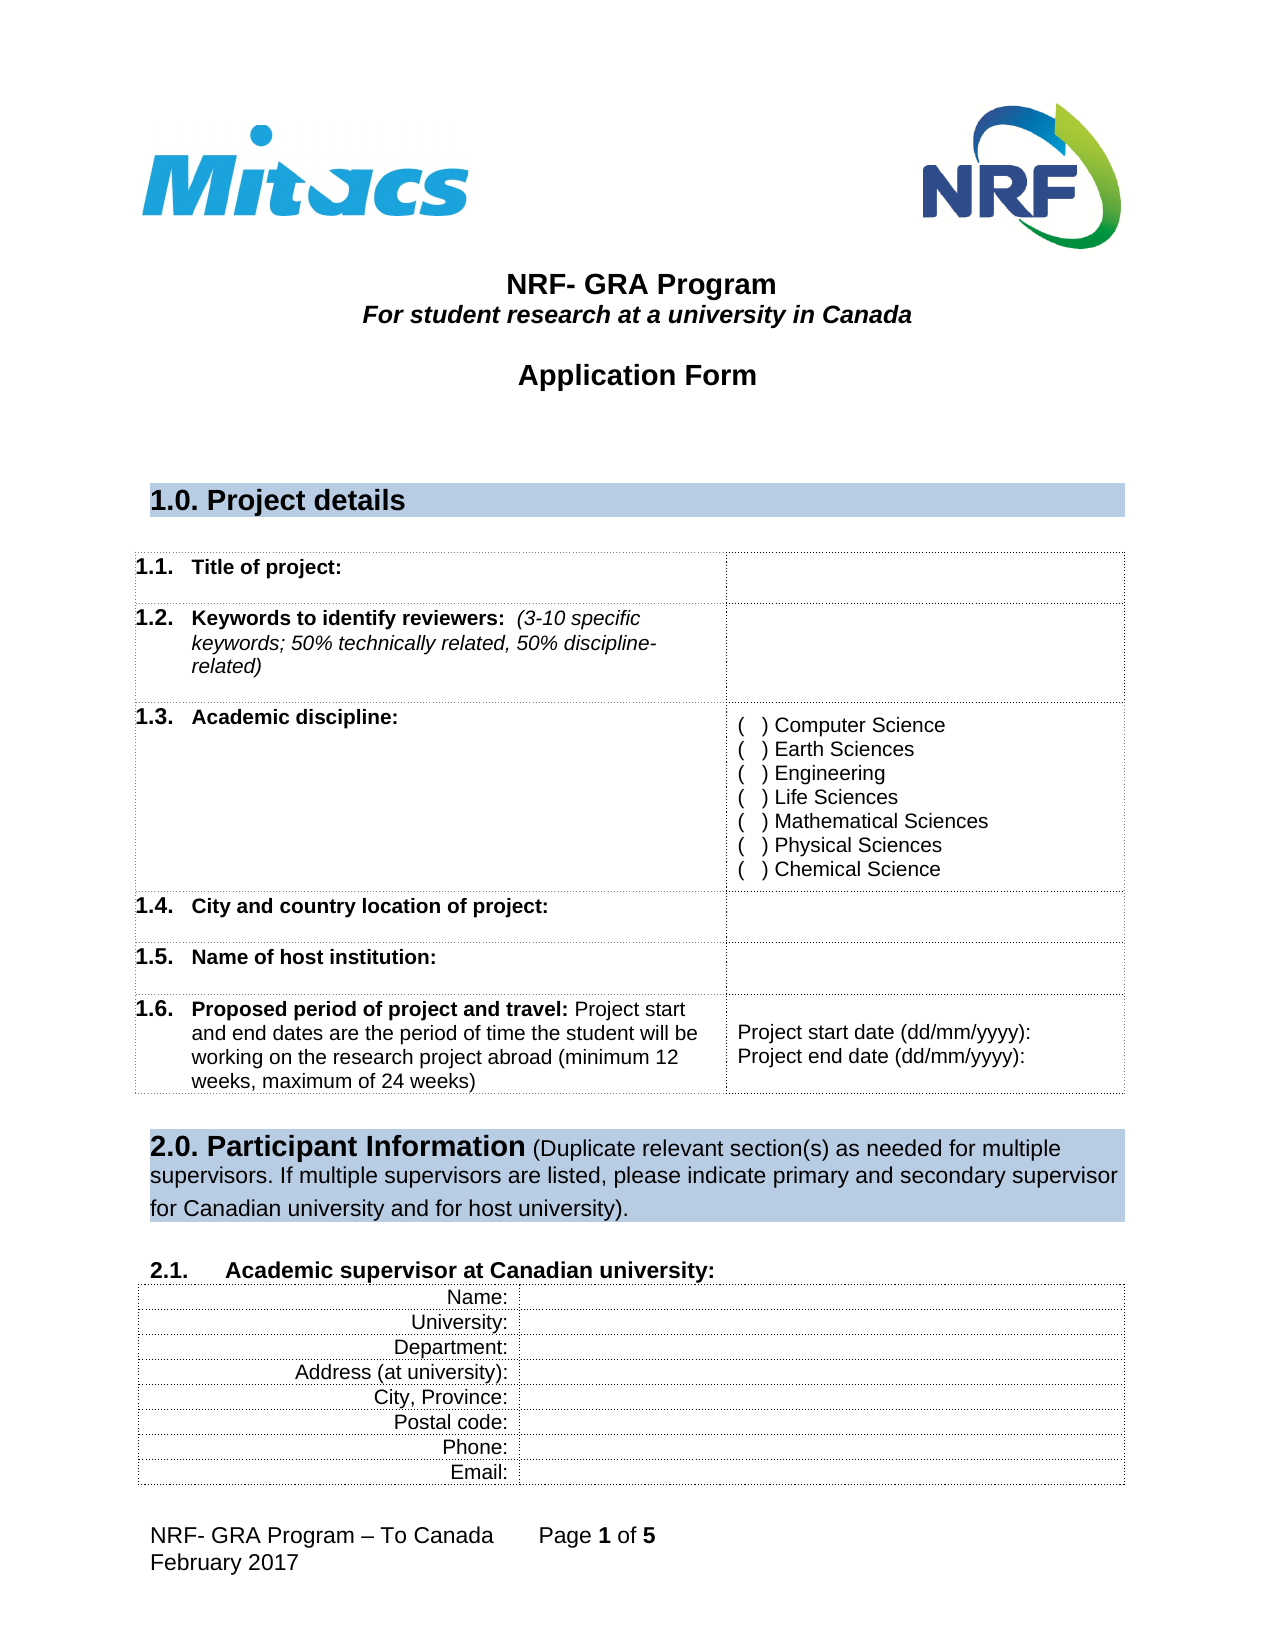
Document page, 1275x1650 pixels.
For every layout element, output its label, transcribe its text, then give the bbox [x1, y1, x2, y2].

table_cell [726, 603, 1124, 702]
table_cell [726, 942, 1124, 993]
table_cell Email: [139, 1459, 519, 1484]
text Application Form [150, 358, 1125, 391]
table_cell Keywords to identify reviewers: (3-10 specific keywords; 50% technically related, 50% discipline-related) [135, 603, 726, 702]
table_header Title of project: [135, 552, 726, 603]
text 2.0. Participant Information (Duplicate relevant section(s) as needed for multiple supervisors. If multiple supervisors are listed, please indicate primary and secondary supervisor for Canadian university and for host university). [150, 1129, 1125, 1222]
text 1.0. Project details [150, 483, 1125, 517]
table_cell [519, 1384, 1124, 1409]
table_cell City and country location of project: [135, 891, 726, 942]
text For student research at a university in Canada [150, 300, 1125, 329]
table_cell [519, 1309, 1124, 1334]
table_cell [519, 1459, 1124, 1484]
table_cell Postal code: [139, 1409, 519, 1434]
table_cell [519, 1409, 1124, 1434]
table_cell ( ) Computer Science ( ) Earth Sciences ( ) Engineering ( ) Life Sciences ( ) Mathematical Sciences ( ) Physical Sciences ( ) Chemical Science [726, 702, 1124, 891]
table_cell [519, 1434, 1124, 1459]
table_cell [519, 1334, 1124, 1359]
table_header [726, 552, 1124, 603]
table_cell Department: [139, 1334, 519, 1359]
table_cell Name of host institution: [135, 942, 726, 993]
table_cell [519, 1359, 1124, 1384]
picture [906, 97, 1126, 256]
table_cell Address (at university): [139, 1359, 519, 1384]
table_cell Project start date (dd/mm/yyyy): Project end date (dd/mm/yyyy): [726, 994, 1124, 1093]
table_cell City, Province: [139, 1384, 519, 1409]
table_cell University: [139, 1309, 519, 1334]
table_cell [726, 891, 1124, 942]
table_cell Academic discipline: [135, 702, 726, 891]
table_header [519, 1284, 1124, 1309]
table_cell Proposed period of project and travel: Project start and end dates are the period of time the student will be working on the research project abroad (minimum 12 weeks, maximum of 24 weeks) [135, 994, 726, 1093]
text NRF- GRA Program [150, 267, 1125, 300]
picture [142, 125, 469, 216]
table_header Name: [139, 1284, 519, 1309]
table_cell Phone: [139, 1434, 519, 1459]
list Academic supervisor at Canadian university: [150, 1257, 1125, 1284]
